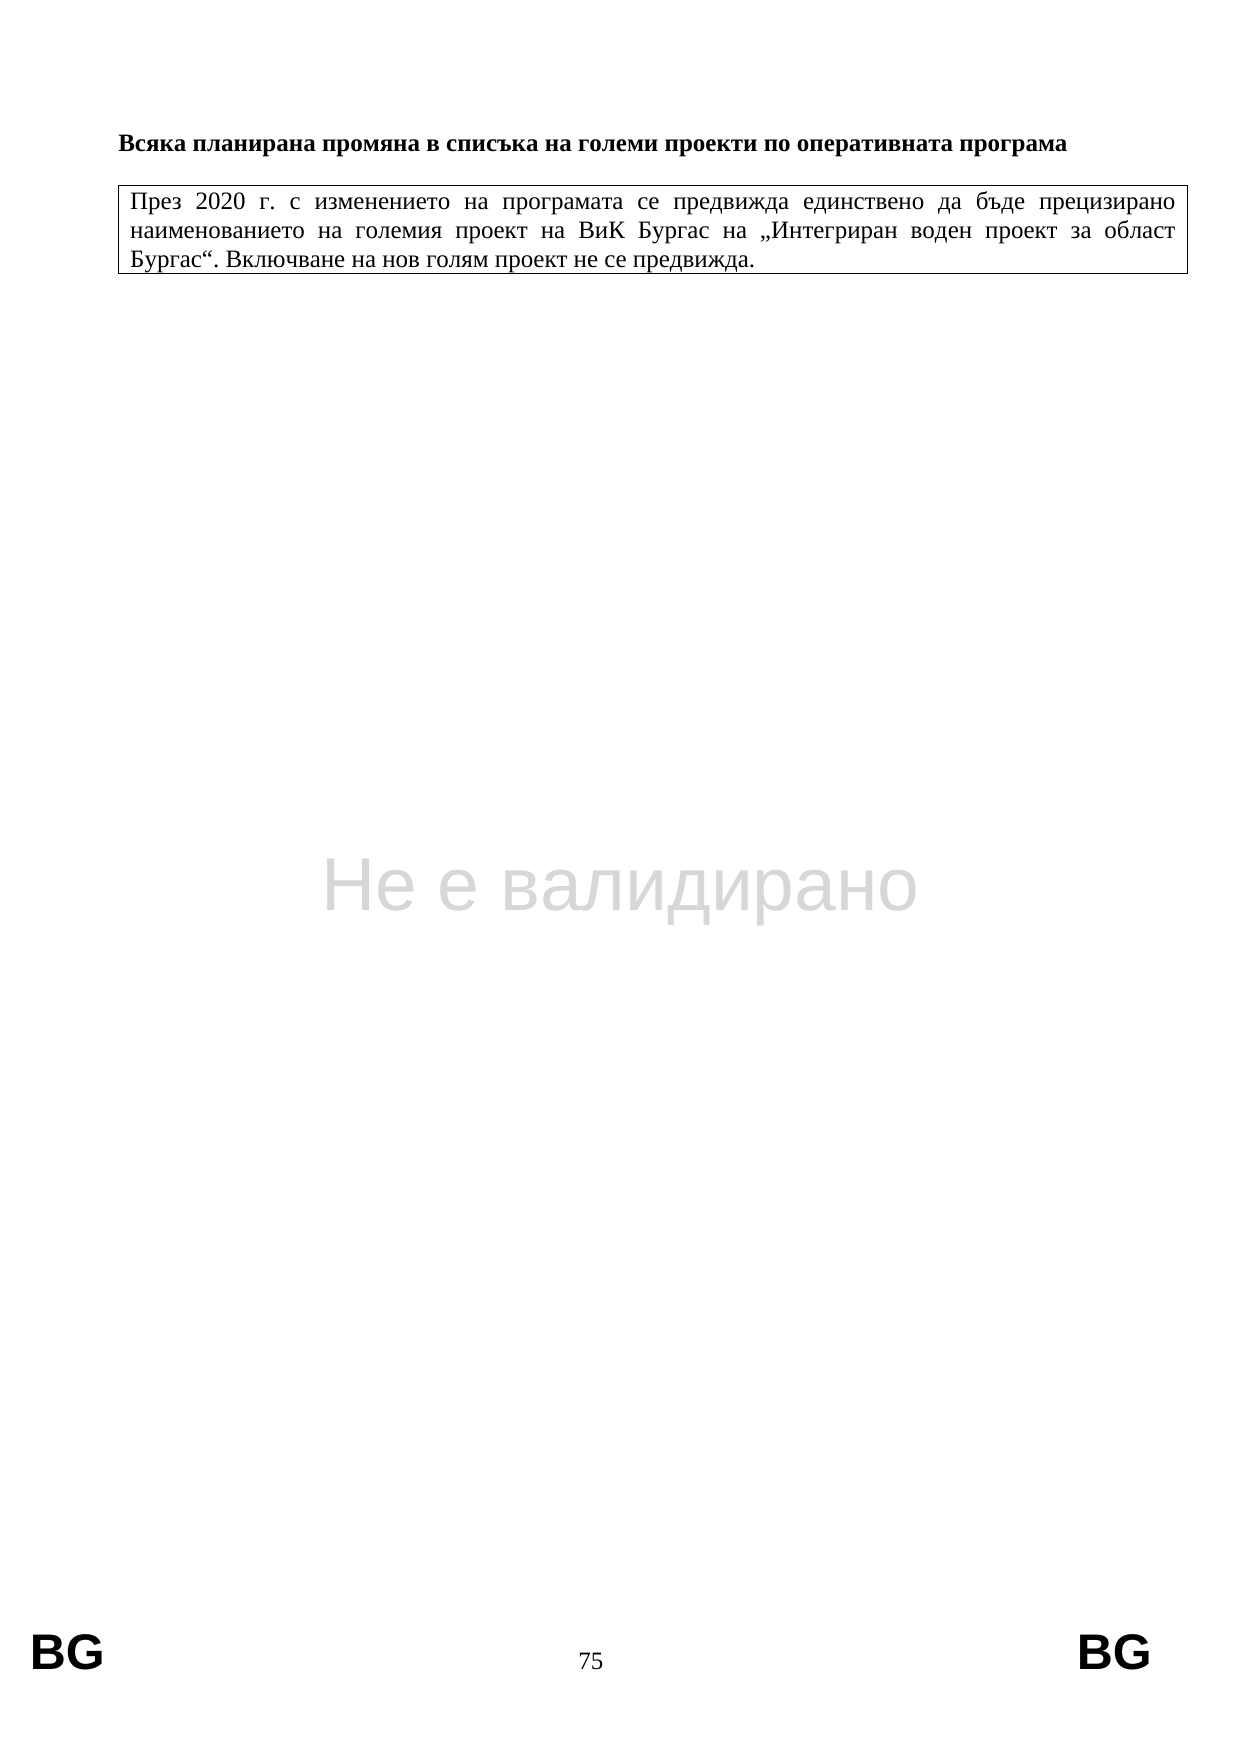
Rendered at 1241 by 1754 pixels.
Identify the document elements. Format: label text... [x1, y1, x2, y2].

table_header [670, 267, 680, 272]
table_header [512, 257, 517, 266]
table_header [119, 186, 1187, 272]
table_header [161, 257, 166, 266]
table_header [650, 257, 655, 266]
text Всяка планирана промяна в списъка на големи проекти по оперативната програма [118, 128, 1187, 156]
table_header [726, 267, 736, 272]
